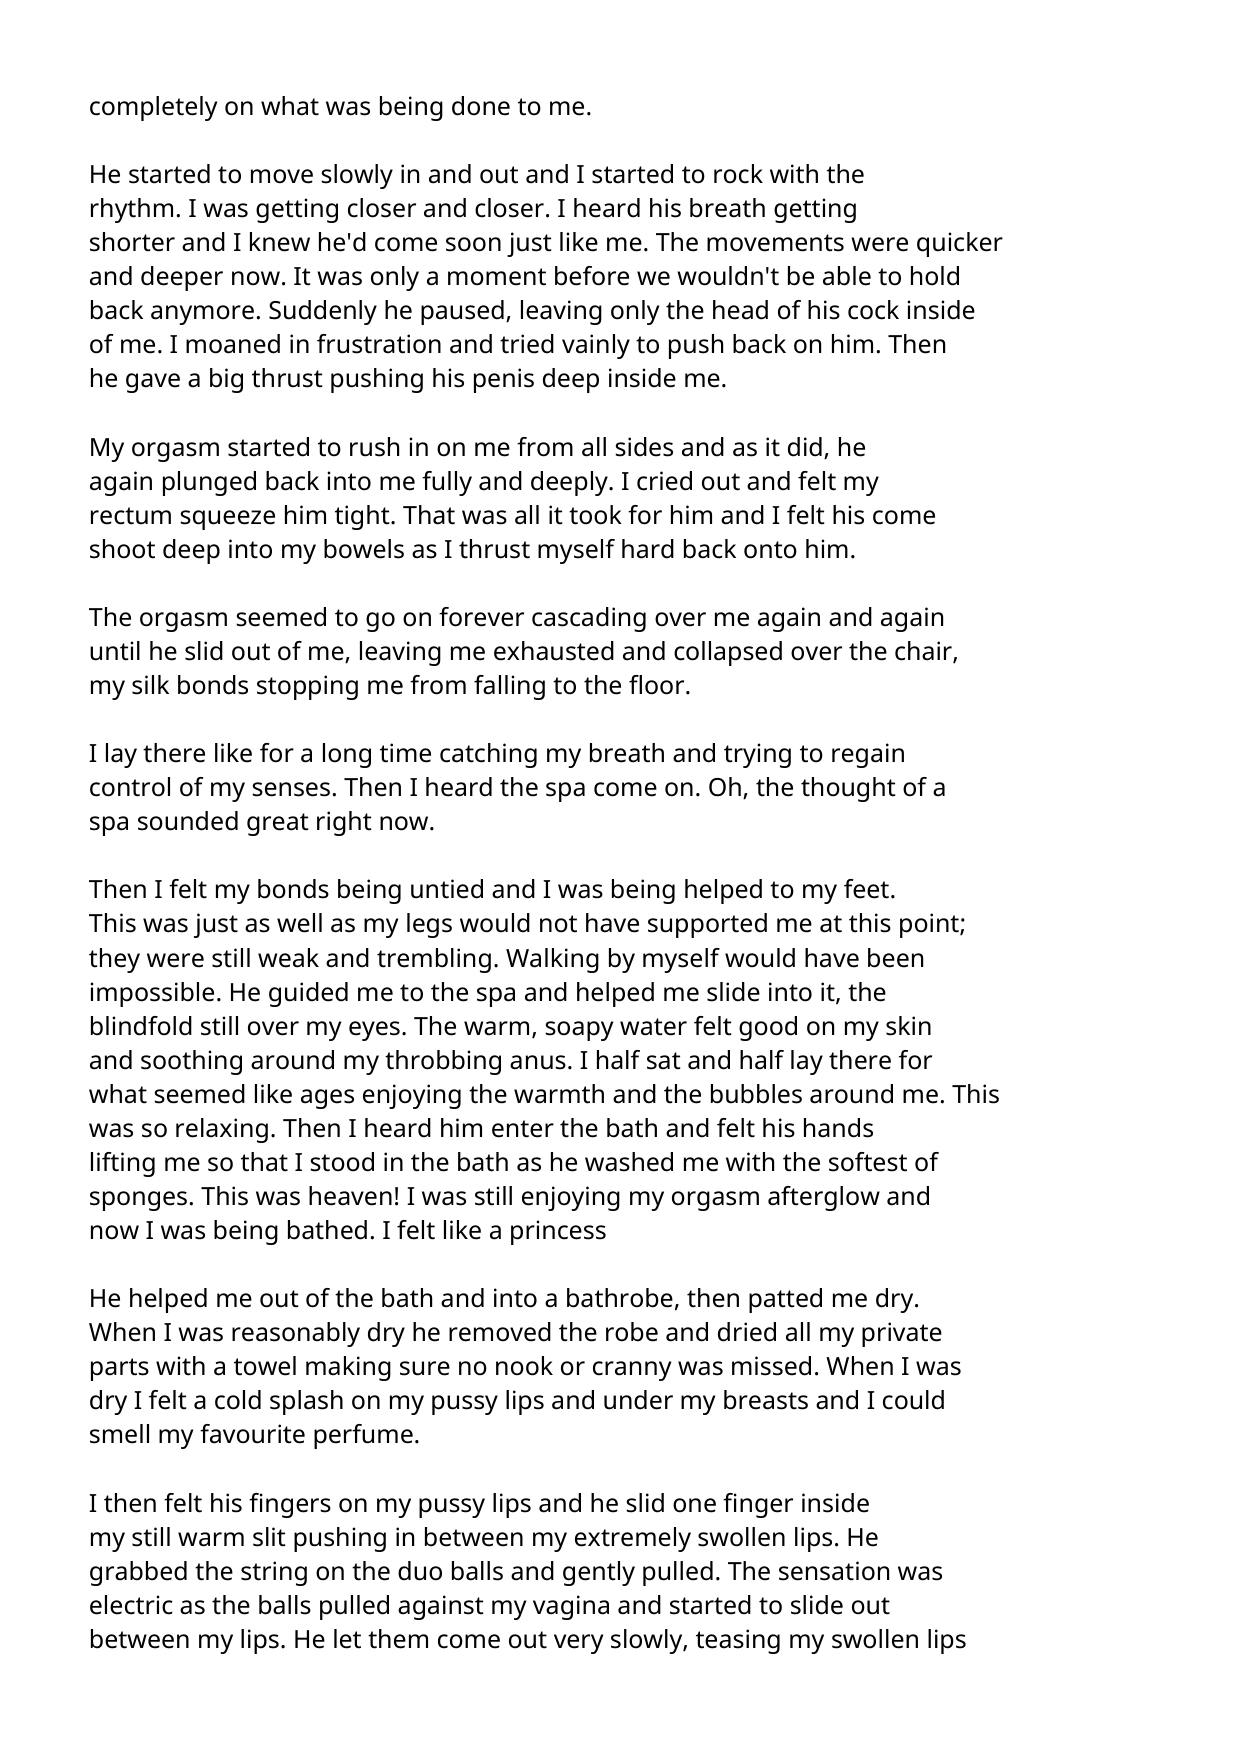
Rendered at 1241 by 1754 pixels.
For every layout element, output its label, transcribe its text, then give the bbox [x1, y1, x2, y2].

text spa sounded great right now. [89, 804, 1152, 838]
text my silk bonds stopping me from falling to the floor. [89, 668, 1152, 702]
text When I was reasonably dry he removed the robe and dried all my private [89, 1315, 1152, 1349]
text parts with a towel making sure no nook or cranny was missed. When I was [89, 1349, 1152, 1383]
text grabbed the string on the duo balls and gently pulled. The sensation was [89, 1553, 1152, 1587]
text again plunged back into me fully and deeply. I cried out and felt my [89, 463, 1152, 497]
text shoot deep into my bowels as I thrust myself hard back onto him. [89, 531, 1152, 566]
text rectum squeeze him tight. That was all it took for him and I felt his come [89, 497, 1152, 531]
text they were still weak and trembling. Walking by myself would have been [89, 940, 1152, 974]
text My orgasm started to rush in on me from all sides and as it did, he [89, 429, 1152, 463]
text between my lips. He let them come out very slowly, teasing my swollen lips [89, 1621, 1152, 1656]
text was so relaxing. Then I heard him enter the bath and felt his hands [89, 1111, 1152, 1144]
text rhythm. I was getting closer and closer. I heard his breath getting [89, 191, 1152, 225]
text lifting me so that I stood in the bath as he washed me with the softest of [89, 1144, 1152, 1179]
text This was just as well as my legs would not have supported me at this point; [89, 906, 1152, 940]
text and soothing around my throbbing anus. I half sat and half lay there for [89, 1042, 1152, 1076]
text shorter and I knew he'd come soon just like me. The movements were quicker [89, 225, 1152, 259]
text and deeper now. It was only a moment before we wouldn't be able to hold [89, 259, 1152, 293]
text sponges. This was heaven! I was still enjoying my orgasm afterglow and [89, 1179, 1152, 1213]
text what seemed like ages enjoying the warmth and the bubbles around me. This [89, 1076, 1152, 1111]
text blindfold still over my eyes. The warm, soapy water felt good on my skin [89, 1008, 1152, 1042]
text I lay there like for a long time catching my breath and trying to regain [89, 736, 1152, 770]
text control of my senses. Then I heard the spa come on. Oh, the thought of a [89, 770, 1152, 804]
text He helped me out of the bath and into a bathrobe, then patted me dry. [89, 1281, 1152, 1315]
text he gave a big thrust pushing his penis deep inside me. [89, 361, 1152, 395]
text The orgasm seemed to go on forever cascading over me again and again [89, 599, 1152, 634]
text my still warm slit pushing in between my extremely swollen lips. He [89, 1519, 1152, 1553]
text Then I felt my bonds being untied and I was being helped to my feet. [89, 872, 1152, 906]
text dry I felt a cold splash on my pussy lips and under my breasts and I could [89, 1383, 1152, 1417]
text completely on what was being done to me. [89, 89, 1152, 123]
text impossible. He guided me to the spa and helped me slide into it, the [89, 974, 1152, 1008]
text I then felt his fingers on my pussy lips and he slid one finger inside [89, 1485, 1152, 1519]
text of me. I moaned in frustration and tried vainly to push back on him. Then [89, 327, 1152, 361]
text now I was being bathed. I felt like a princess [89, 1213, 1152, 1247]
text electric as the balls pulled against my vagina and started to slide out [89, 1587, 1152, 1621]
text smell my favourite perfume. [89, 1417, 1152, 1451]
text back anymore. Suddenly he paused, leaving only the head of his cock inside [89, 293, 1152, 327]
text He started to move slowly in and out and I started to rock with the [89, 157, 1152, 191]
text until he slid out of me, leaving me exhausted and collapsed over the chair, [89, 634, 1152, 668]
